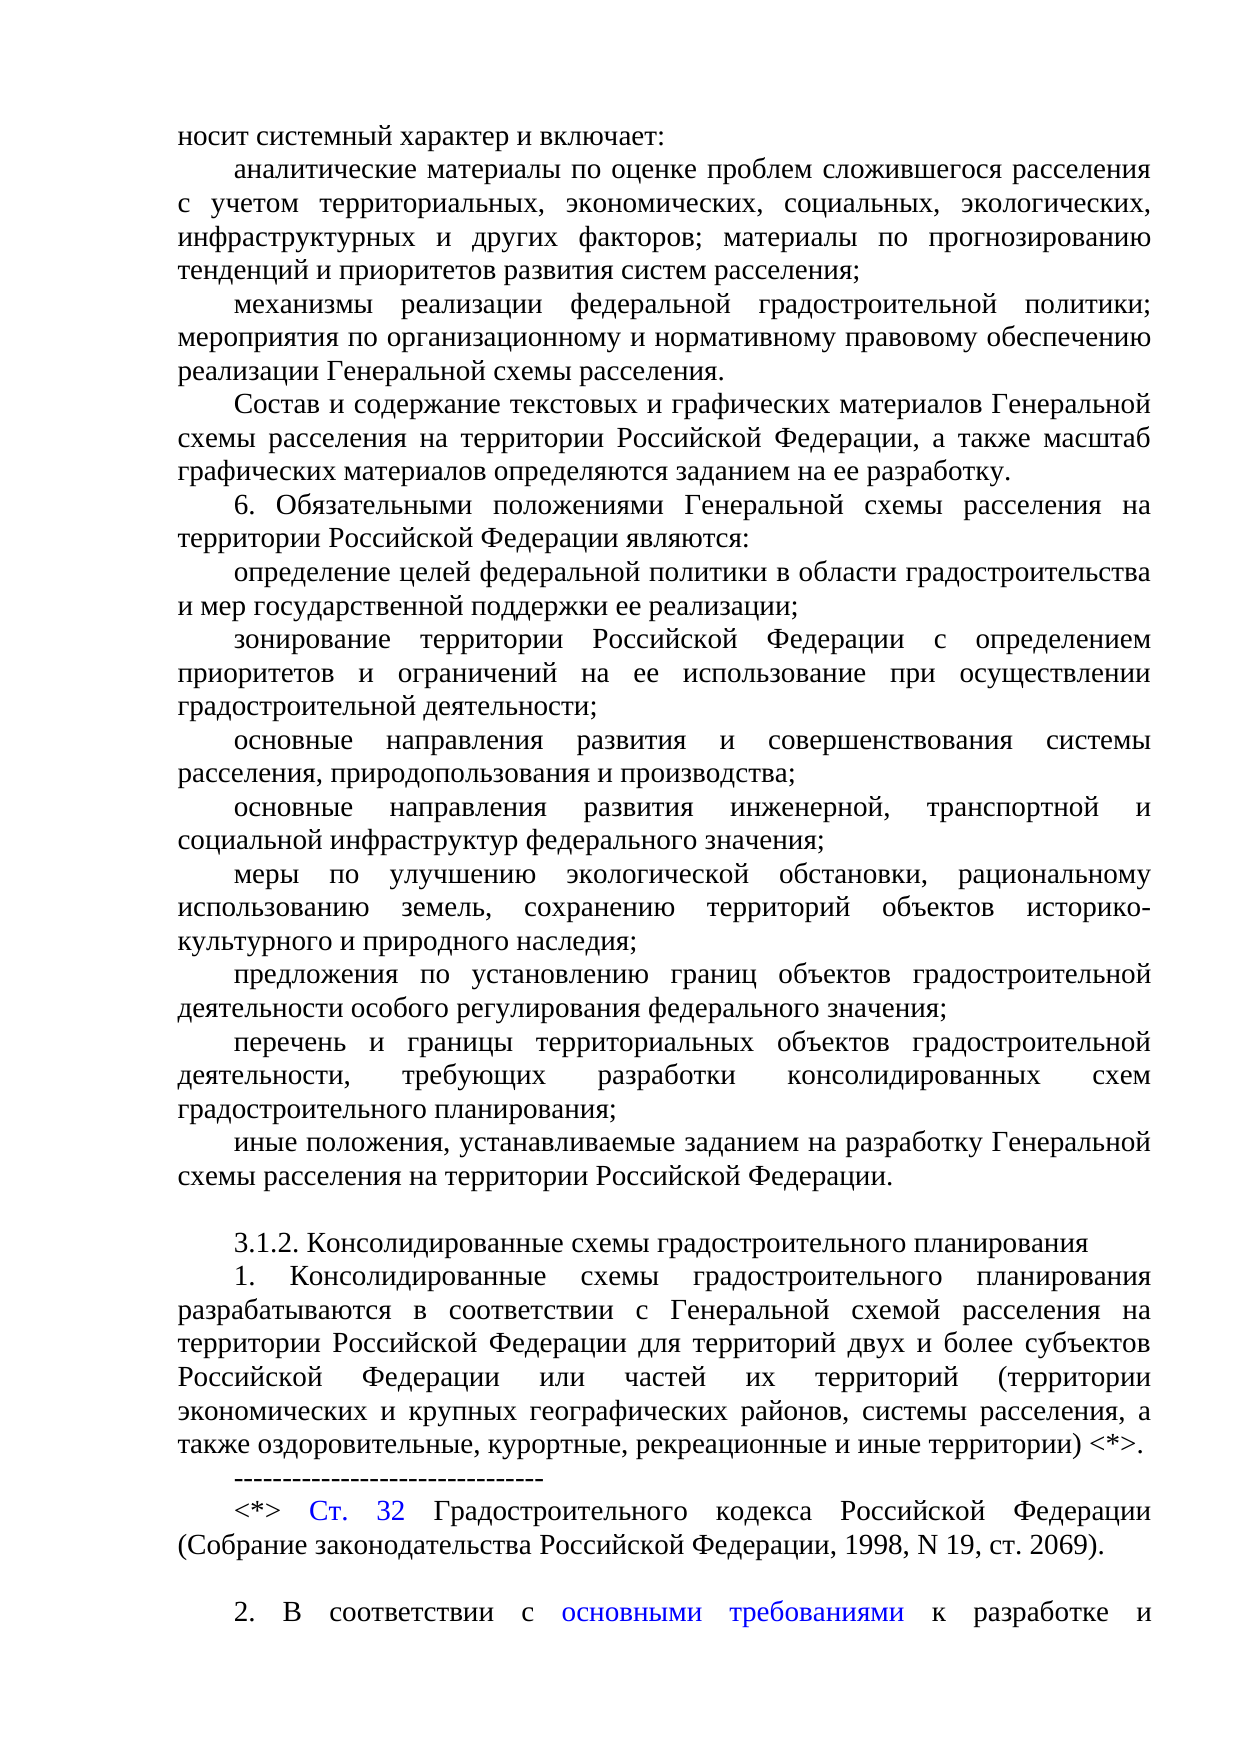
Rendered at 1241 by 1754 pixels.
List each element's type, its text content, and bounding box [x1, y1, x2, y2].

text зонирование территории Российской Федерации с определением приоритетов и ограничений на ее использование при осуществлении градостроительной деятельности; [177, 621, 1152, 722]
text основные направления развития и совершенствования системы расселения, природопользования и производства; [177, 722, 1152, 789]
text перечень и границы территориальных объектов градостроительной деятельности, требующих разработки консолидированных схем градостроительного планирования; [177, 1024, 1152, 1124]
text 3.1.2. Консолидированные схемы градостроительного планирования [177, 1225, 1152, 1258]
text механизмы реализации федеральной градостроительной политики; мероприятия по организационному и нормативному правовому обеспечению реализации Генеральной схемы расселения. [177, 286, 1152, 386]
text иные положения, устанавливаемые заданием на разработку Генеральной схемы расселения на территории Российской Федерации. [177, 1124, 1152, 1191]
text меры по улучшению экологической обстановки, рациональному использованию земель, сохранению территорий объектов историко-культурного и природного наследия; [177, 856, 1152, 957]
text 6. Обязательными положениями Генеральной схемы расселения на территории Российской Федерации являются: [177, 487, 1152, 554]
text определение целей федеральной политики в области градостроительства и мер государственной поддержки ее реализации; [177, 554, 1152, 621]
text <*> Ст. 32 Градостроительного кодекса Российской Федерации (Собрание законодательства Российской Федерации, 1998, N 19, ст. 2069). [177, 1493, 1152, 1560]
text аналитические материалы по оценке проблем сложившегося расселения с учетом территориальных, экономических, социальных, экологических, инфраструктурных и других факторов; материалы по прогнозированию тенденций и приоритетов развития систем расселения; [177, 152, 1152, 286]
text основные направления развития инженерной, транспортной и социальной инфраструктур федерального значения; [177, 789, 1152, 856]
text 1. Консолидированные схемы градостроительного планирования разрабатываются в соответствии с Генеральной схемой расселения на территории Российской Федерации для территорий двух и более субъектов Российской Федерации или частей их территорий (территории экономических и крупных географических районов, системы расселения, а также оздоровительные, курортные, рекреационные и иные территории) <*>. [177, 1258, 1152, 1460]
text предложения по установлению границ объектов градостроительной деятельности особого регулирования федерального значения; [177, 957, 1152, 1024]
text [177, 1594, 1152, 1627]
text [177, 118, 1152, 152]
text Состав и содержание текстовых и графических материалов Генеральной схемы расселения на территории Российской Федерации, а также масштаб графических материалов определяются заданием на ее разработку. [177, 386, 1152, 487]
text -------------------------------- [177, 1460, 1152, 1493]
